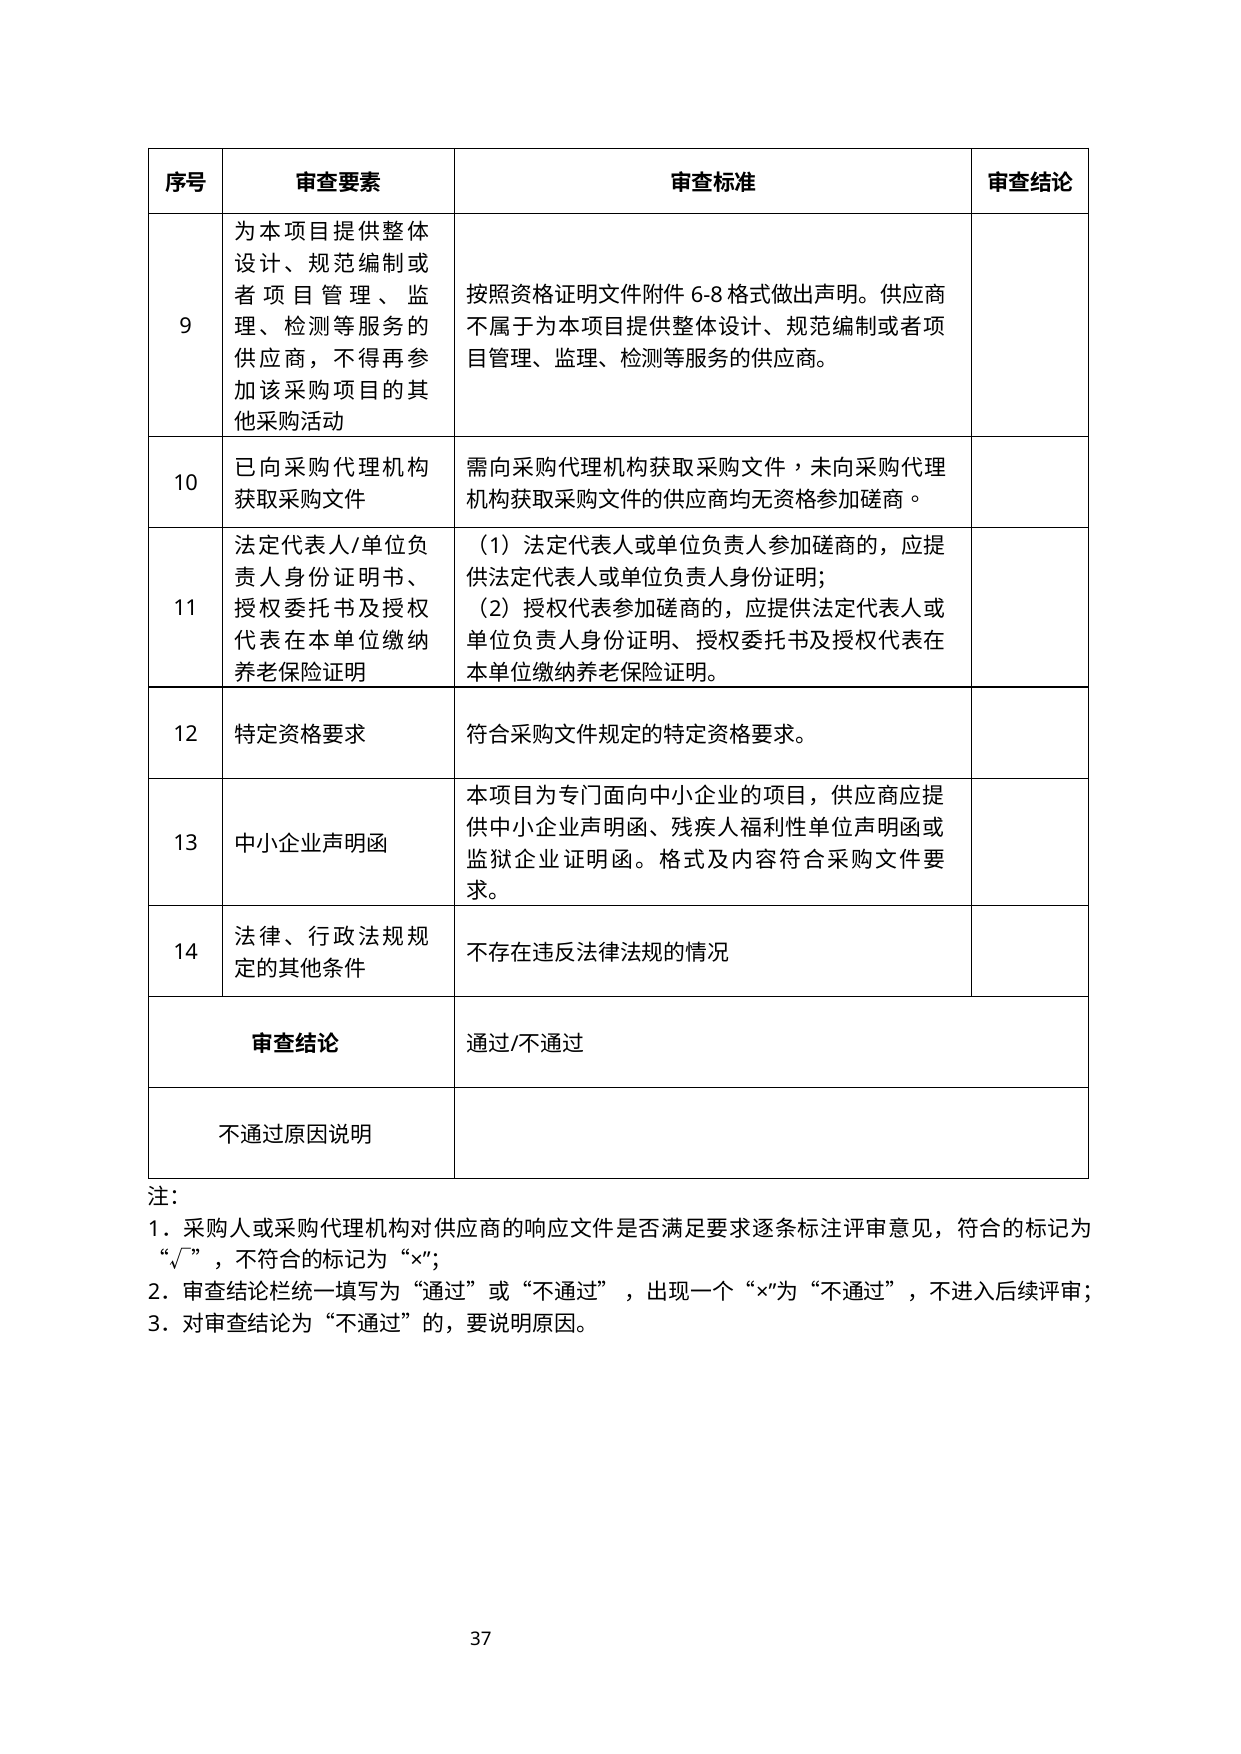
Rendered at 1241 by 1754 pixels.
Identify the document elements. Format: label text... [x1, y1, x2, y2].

table_cell [972, 906, 1088, 996]
table_header 审查要素 [223, 149, 454, 213]
table_cell 法定代表人/单位负责人身份证明书、授权委托书及授权代表在本单位缴纳养老保险证明 [223, 528, 454, 686]
table_cell [972, 688, 1088, 777]
table_cell 10 [149, 437, 222, 527]
table_cell 12 [149, 688, 222, 777]
table_cell 法律、行政法规规定的其他条件 [223, 906, 454, 996]
table_cell 按照资格证明文件附件6-8格式做出声明。供应商不属于为本项目提供整体设计、规范编制或者项目管理、监理、检测等服务的供应商。 [455, 214, 971, 436]
table_cell [972, 528, 1088, 686]
table_cell 需向采购代理机构获取采购文件，未向采购代理机构获取采购文件的供应商均无资格参加磋商。 [455, 437, 971, 527]
text 1．采购人或采购代理机构对供应商的响应文件是否满足要求逐条标注评审意见，符合的标记为“√”，不符合的标记为“×”； [148, 1211, 1092, 1274]
text 3．对审查结论为“不通过”的，要说明原因。 [148, 1306, 1092, 1338]
table_cell [972, 214, 1088, 436]
table_cell [972, 437, 1088, 527]
table_cell [455, 1088, 1088, 1178]
table_cell 14 [149, 906, 222, 996]
table_cell 审查结论 [149, 997, 454, 1087]
table_cell 为本项目提供整体设计、规范编制或者项目管理、监理、检测等服务的供应商，不得再参加该采购项目的其他采购活动 [223, 214, 454, 436]
table_cell 中小企业声明函 [223, 779, 454, 905]
table_cell 特定资格要求 [223, 688, 454, 777]
table_header 审查结论 [972, 149, 1088, 213]
table_header 审查标准 [455, 149, 971, 213]
table_cell 9 [149, 214, 222, 436]
text 注： [148, 1179, 1092, 1211]
table_cell 通过/不通过 [455, 997, 1088, 1087]
table_header 序号 [149, 149, 222, 213]
table_cell 本项目为专门面向中小企业的项目，供应商应提供中小企业声明函、残疾人福利性单位声明函或监狱企业证明函。格式及内容符合采购文件要求。 [455, 779, 971, 905]
table_cell 不存在违反法律法规的情况 [455, 906, 971, 996]
table_cell [972, 779, 1088, 905]
text 2．审查结论栏统一填写为“通过”或“不通过” ，出现一个“×”为“不通过”，不进入后续评审； [148, 1274, 1092, 1306]
table_cell 符合采购文件规定的特定资格要求。 [455, 688, 971, 777]
table_cell 不通过原因说明 [149, 1088, 454, 1178]
table_cell 已向采购代理机构获取采购文件 [223, 437, 454, 527]
table_cell 11 [149, 528, 222, 686]
table_cell 13 [149, 779, 222, 905]
table_cell （1）法定代表人或单位负责人参加磋商的，应提供法定代表人或单位负责人身份证明； （2）授权代表参加磋商的，应提供法定代表人或单位负责人身份证明、授权委托书及授权代表在本单位缴纳养老保险证明。 [455, 528, 971, 686]
